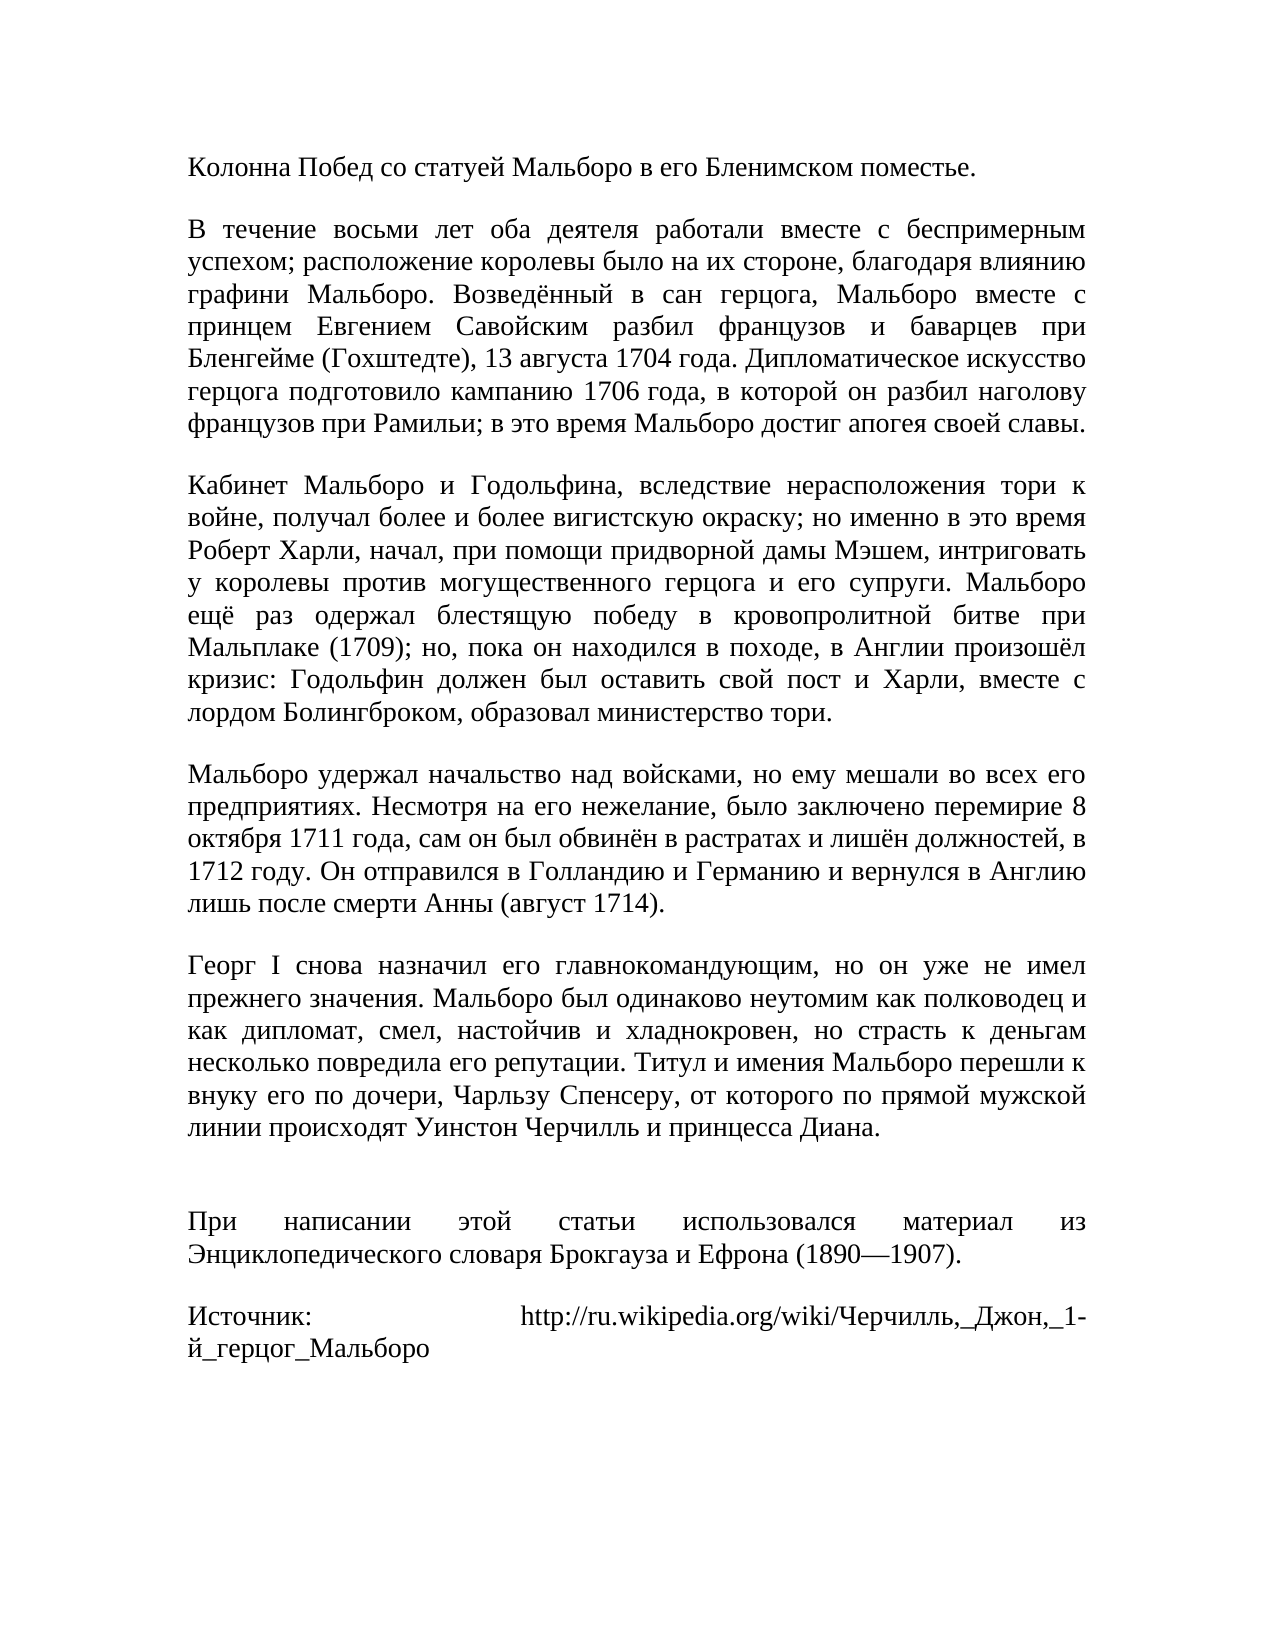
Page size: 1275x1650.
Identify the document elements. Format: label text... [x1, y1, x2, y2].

text Колонна Побед со статуей Мальборо в его Бленимском поместье. [187, 150, 1087, 182]
text При написании этой статьи использовался материал из Энциклопедического словаря Брокгауза и Ефрона (1890—1907). [187, 1204, 1087, 1269]
text В течение восьми лет оба деятеля работали вместе с беспримерным успехом; расположение королевы было на их стороне, благодаря влиянию графини Мальборо. Возведённый в сан герцога, Мальборо вместе с принцем Евгением Савойским разбил французов и баварцев при Бленгейме (Гохштедте), 13 августа 1704 года. Дипломатическое искусство герцога подготовило кампанию 1706 года, в которой он разбил наголову французов при Рамильи; в это время Мальборо достиг апогея своей славы. [187, 212, 1087, 439]
text Источник: http://ru.wikipedia.org/wiki/Черчилль,_Джон,_1-й_герцог_Мальборо [187, 1299, 1087, 1363]
text Мальборо удержал начальство над войсками, но ему мешали во всех его предприятиях. Несмотря на его нежелание, было заключено перемирие 8 октября 1711 года, сам он был обвинён в растратах и лишён должностей, в 1712 году. Он отправился в Голландию и Германию и вернулся в Англию лишь после смерти Анны (август 1714). [187, 757, 1087, 919]
text Георг I снова назначил его главнокомандующим, но он уже не имел прежнего значения. Мальборо был одинаково неутомим как полководец и как дипломат, смел, настойчив и хладнокровен, но страсть к деньгам несколько повредила его репутации. Титул и имения Мальборо перешли к внуку его по дочери, Чарльзу Спенсеру, от которого по прямой мужской линии происходят Уинстон Черчилль и принцесса Диана. [187, 948, 1087, 1143]
text Кабинет Мальборо и Годольфина, вследствие нерасположения тори к войне, получал более и более вигистскую окраску; но именно в это время Роберт Харли, начал, при помощи придворной дамы Мэшем, интриговать у королевы против могущественного герцога и его супруги. Мальборо ещё раз одержал блестящую победу в кровопролитной битве при Мальплаке (1709); но, пока он находился в походе, в Англии произошёл кризис: Годольфин должен был оставить свой пост и Харли, вместе с лордом Болингброком, образовал министерство тори. [187, 468, 1087, 727]
